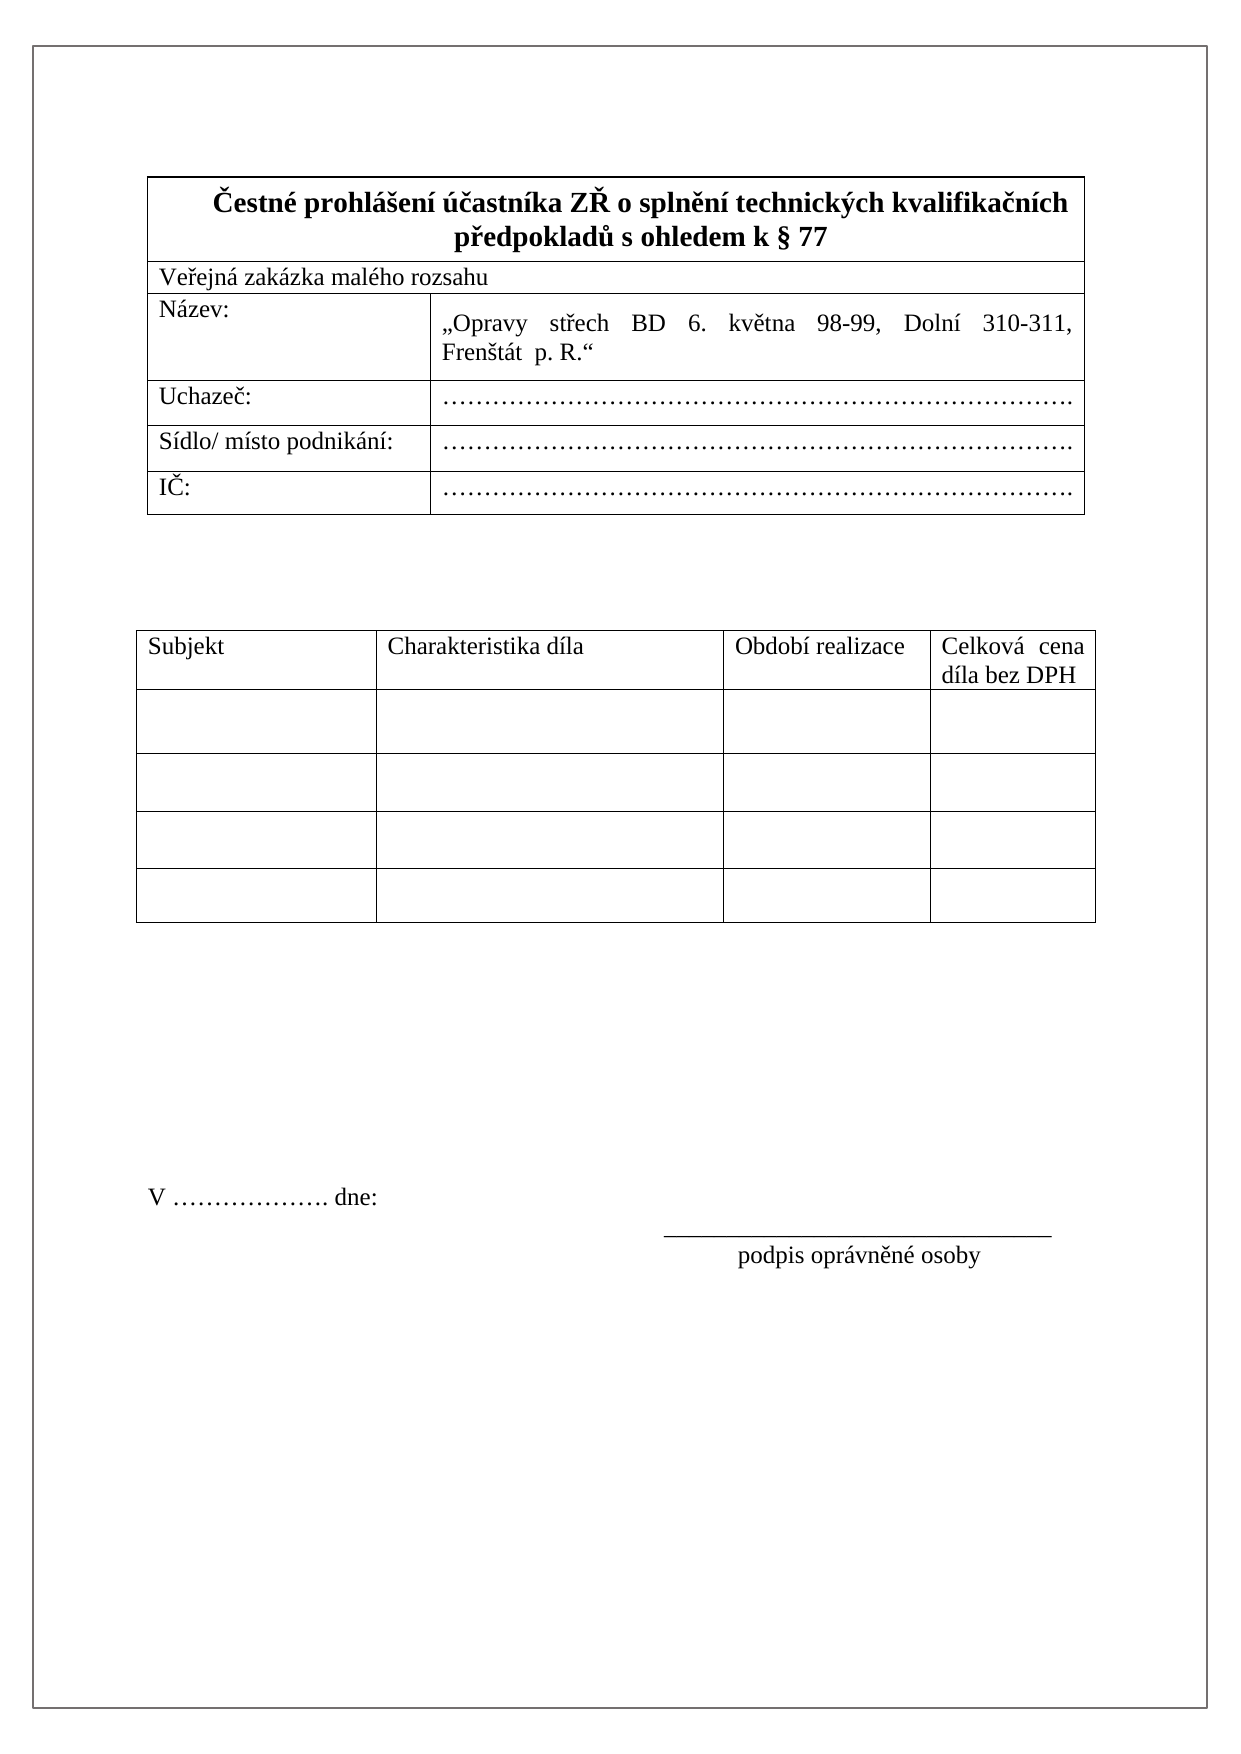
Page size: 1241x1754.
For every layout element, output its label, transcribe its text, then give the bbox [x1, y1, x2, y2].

table_cell [931, 812, 1095, 868]
table_cell [137, 754, 376, 811]
table_cell [377, 812, 723, 868]
table_cell …………………………………………………………………. [431, 426, 1084, 471]
table_cell …………………………………………………………………. [431, 381, 1084, 425]
table_cell [377, 690, 723, 753]
table_cell [724, 812, 930, 868]
table_cell „Opravy střech BD 6. května 98-99, Dolní 310-311, Frenštát p. R.“ [431, 294, 1084, 380]
text V ………………. dne: [148, 1182, 1106, 1211]
table_header Období realizace [724, 631, 930, 688]
table_cell [137, 812, 376, 868]
table_cell [137, 690, 376, 753]
table_cell Název: [148, 294, 430, 380]
text _______________________________ [148, 1211, 1106, 1240]
table_cell [724, 754, 930, 811]
table_header Celková cena díla bez DPH [931, 631, 1095, 688]
table_cell [724, 690, 930, 753]
table_header Subjekt [137, 631, 376, 688]
table_header Čestné prohlášení účastníka ZŘ o splnění technických kvalifikačních předpokladů s ohledem k § 77 [148, 178, 1084, 261]
table_cell [931, 754, 1095, 811]
table_cell …………………………………………………………………. [431, 472, 1084, 514]
table_cell Veřejná zakázka malého rozsahu [148, 262, 1084, 293]
table_cell [724, 869, 930, 922]
text podpis oprávněné osoby [148, 1240, 1106, 1269]
table_cell [377, 869, 723, 922]
table_cell [377, 754, 723, 811]
table_cell [931, 690, 1095, 753]
table_cell Sídlo/ místo podnikání: [148, 426, 430, 471]
table_cell [931, 869, 1095, 922]
table_header Charakteristika díla [377, 631, 723, 688]
table_cell Uchazeč: [148, 381, 430, 425]
table_cell [137, 869, 376, 922]
table_cell IČ: [148, 472, 430, 514]
